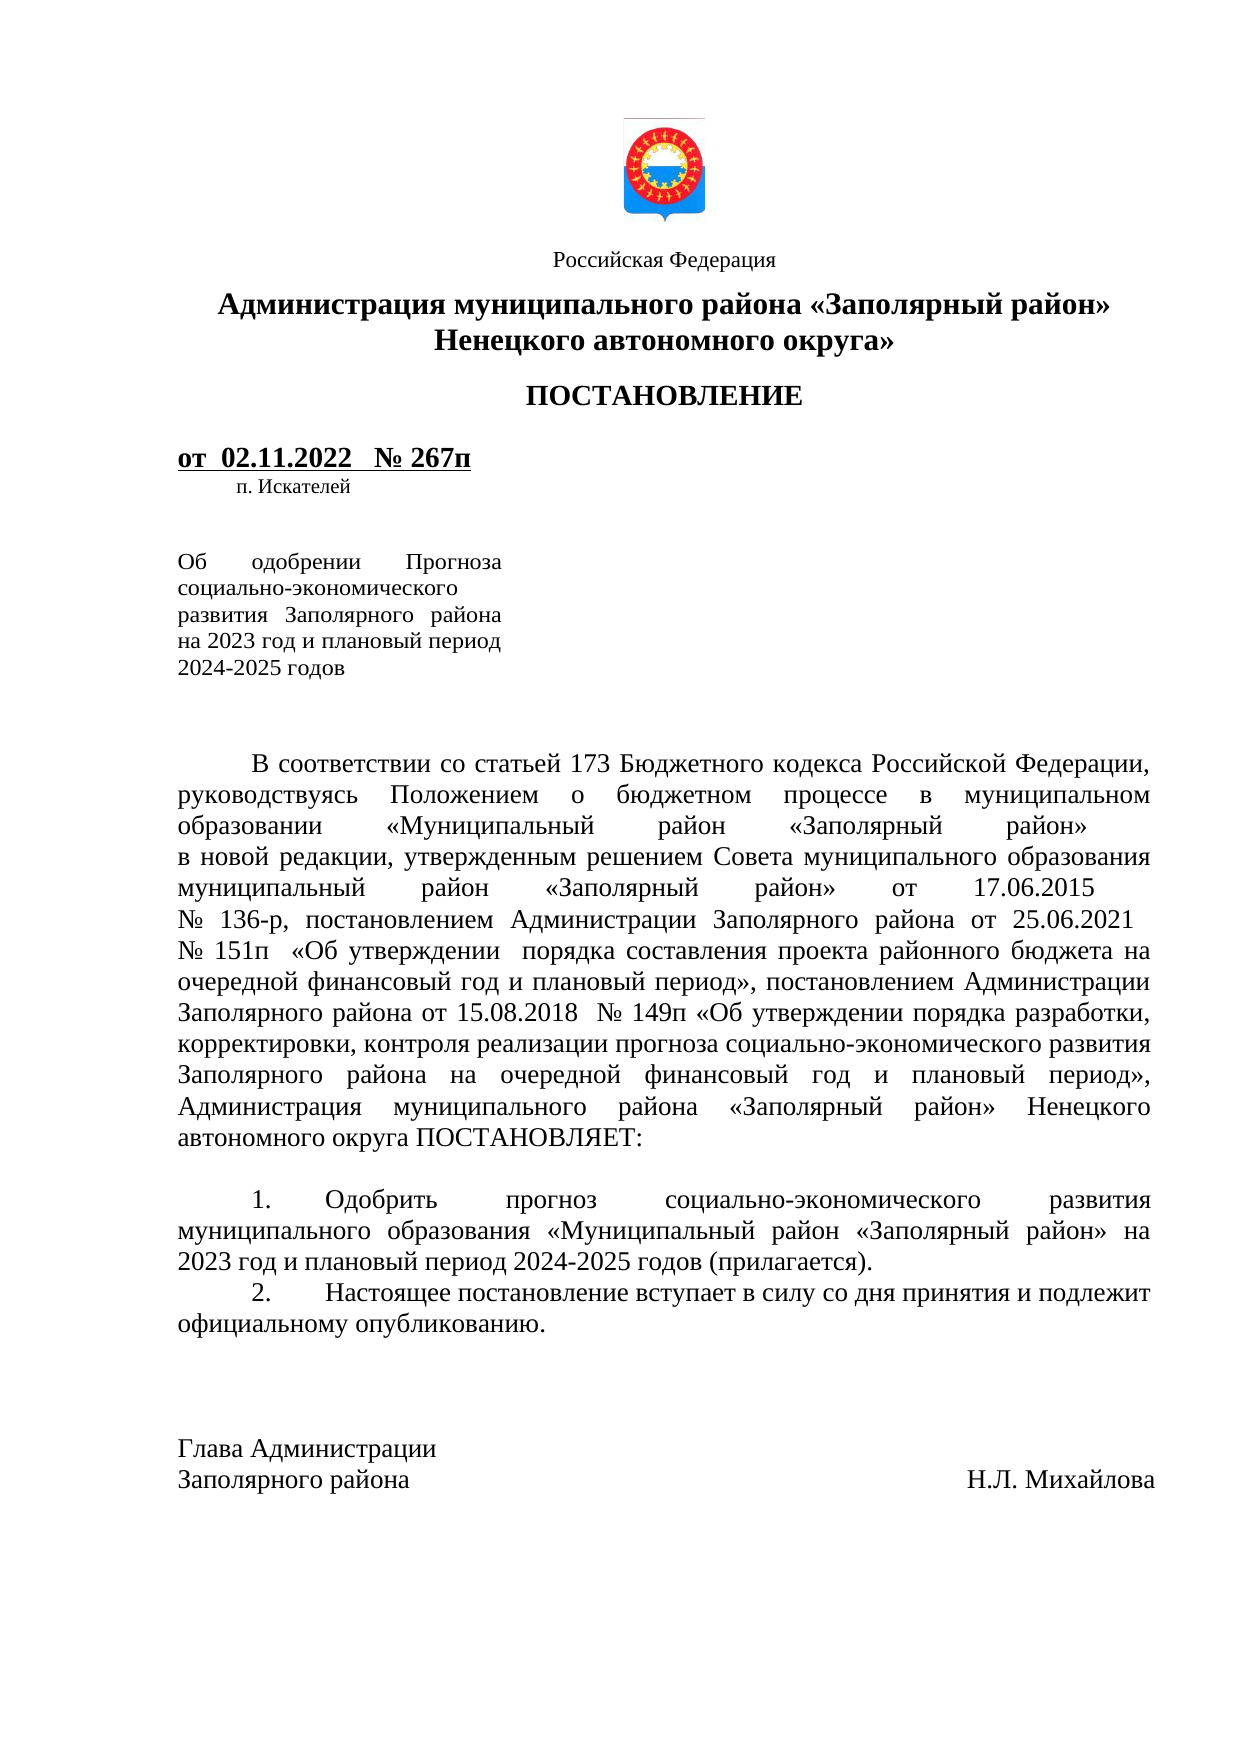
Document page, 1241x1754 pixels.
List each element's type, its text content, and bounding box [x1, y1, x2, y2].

table_header Глава Администрации Заполярного района [166, 1339, 738, 1494]
text от 02.11.2022 № 267п [177, 441, 1152, 474]
list Одобрить прогноз социально-экономического развития муниципального образования «Муниципальный район «Заполярный район» на 2023 год и плановый период 2024-2025 годов (прилагается). [177, 1183, 1152, 1276]
table_header Н.Л. Михайлова [738, 1339, 1167, 1494]
text п. Искателей [236, 474, 1152, 498]
list Настоящее постановление вступает в силу со дня принятия и подлежит официальному опубликованию. [177, 1276, 1152, 1339]
picture [623, 118, 705, 222]
text Об одобрении Прогноза социально-экономического развития Заполярного района на 2023 год и плановый период 2024-2025 годов [177, 548, 502, 680]
text Ненецкого автономного округа» [177, 321, 1152, 357]
text В соответствии со статьей 173 Бюджетного кодекса Российской Федерации, руководствуясь Положением о бюджетном процессе в муниципальном образовании «Муниципальный район «Заполярный район» в новой редакции, утвержденным решением Совета муниципального образования муниципальный район «Заполярный район» от 17.06.2015 № 136-р, постановлением Администрации Заполярного района от 25.06.2021 № 151п «Об утверждении порядка составления проекта районного бюджета на очередной финансовый год и плановый период», постановлением Администрации Заполярного района от 15.08.2018 № 149п «Об утверждении порядка разработки, корректировки, контроля реализации прогноза социально-экономического развития Заполярного района на очередной финансовый год и плановый период», Администрация муниципального района «Заполярный район» Ненецкого автономного округа ПОСТАНОВЛЯЕТ: [177, 747, 1152, 1152]
text Администрация муниципального района «Заполярный район» [177, 285, 1152, 321]
text ПОСТАНОВЛЕНИЕ [177, 378, 1152, 411]
text Российская Федерация [177, 246, 1152, 273]
